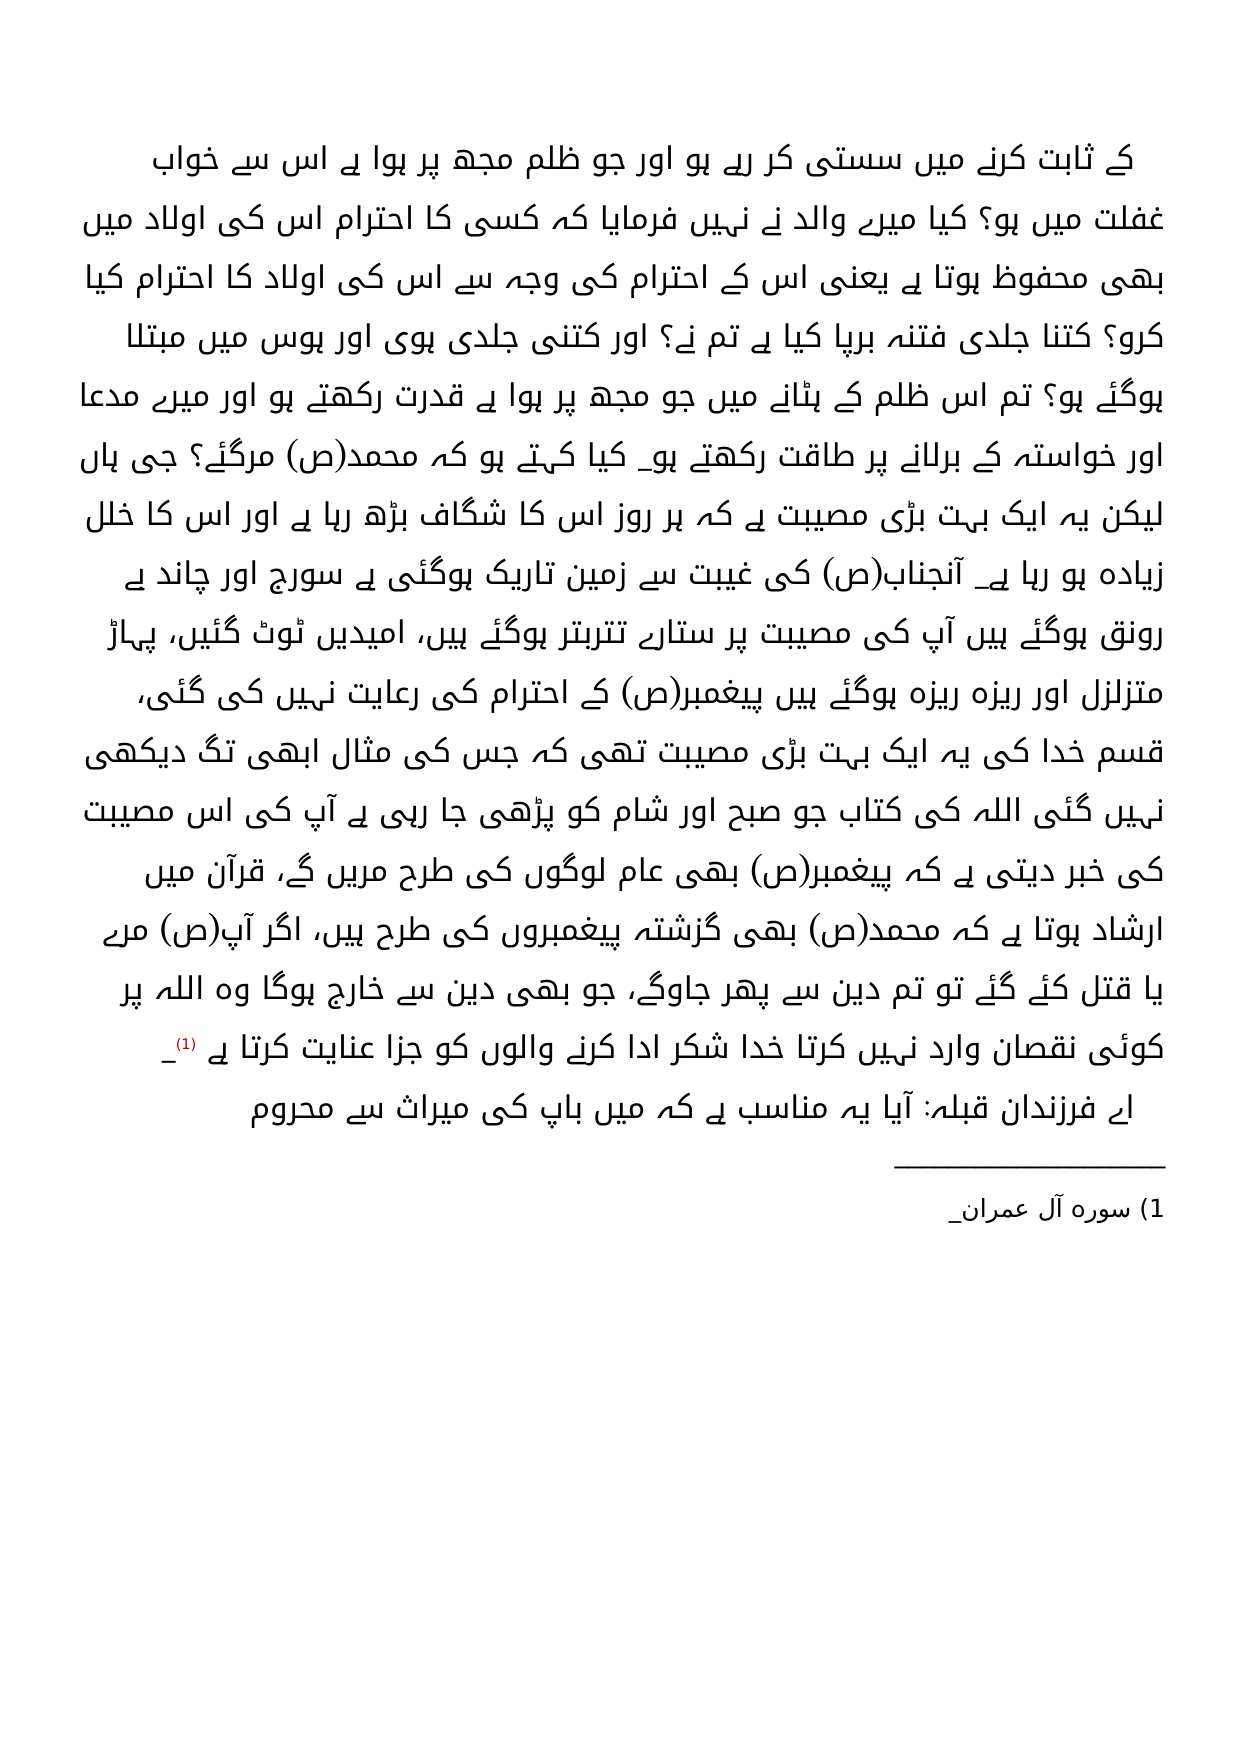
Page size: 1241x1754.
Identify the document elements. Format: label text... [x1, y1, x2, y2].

text اے فرزندان قبلہ: آیا یہ مناسب ہے کہ میں باپ کی میراث سے محروم [75, 1078, 1165, 1137]
text کے ثابت کرنے میں سستی کر رہے ہو اور جو ظلم مجھ پر ہوا ہے اس سے خواب غفلت میں ہو؟ کیا میرے والد نے نہیں فرمایا کہ کسی کا احترام اس کی اولاد میں بھی محفوظ ہوتا ہے یعنی اس کے احترام کی وجہ سے اس کی اولاد کا احترام کیا کرو؟ کتنا جلدی فتنہ برپا کیا ہے تم نے؟ اور کتنی جلدی ہوی اور ہوس میں مبتلا ہوگئے ہو؟ تم اس ظلم کے ہٹانے میں جو مجھ پر ہوا ہے قدرت رکھتے ہو اور میرے مدعا اور خواستہ کے برلانے پر طاقت رکھتے ہو_ کیا کہتے ہو کہ محمد(ص) مرگئے؟ جی ہاں لیکن یہ ایک بہت بڑی مصیبت ہے کہ ہر روز اس کا شگاف بڑھ رہا ہے اور اس کا خلل زیادہ ہو رہا ہے_ آنجناب(ص) کی غیبت سے زمین تاریک ہوگئی ہے سورج اور چاند بے رونق ہوگئے ہیں آپ کی مصیبت پر ستارے تتربتر ہوگئے ہیں، امیدیں ٹوٹ گئیں، پہاڑ متزلزل اور ریزہ ریزہ ہوگئے ہیں پیغمبر(ص) کے احترام کی رعایت نہیں کی گئی، قسم خدا کی یہ ایک بہت بڑی مصیبت تھی کہ جس کی مثال ابھی تگ دیکھی نہیں گئی اللہ کی کتاب جو صبح اور شام کو پڑھی جا رہی ہے آپ کی اس مصیبت کی خبر دیتی ہے کہ پیغمبر(ص) بھی عام لوگوں کی طرح مریں گے، قرآن میں ارشاد ہوتا ہے کہ محمد(ص) بھی گزشتہ پیغمبروں کی طرح ہیں، اگر آپ(ص) مرے یا قتل کئے گئے تو تم دین سے پھر جاوگے، جو بھی دین سے خارج ہوگا وہ اللہ پر کوئی نقصان وارد نہیں کرتا خدا شکر ادا کرنے والوں کو جزا عنایت کرتا ہے (1)_ [75, 130, 1165, 1078]
text 1) سورہ آل عمران_ [75, 1194, 1165, 1223]
text ____________________ [75, 1137, 1165, 1169]
